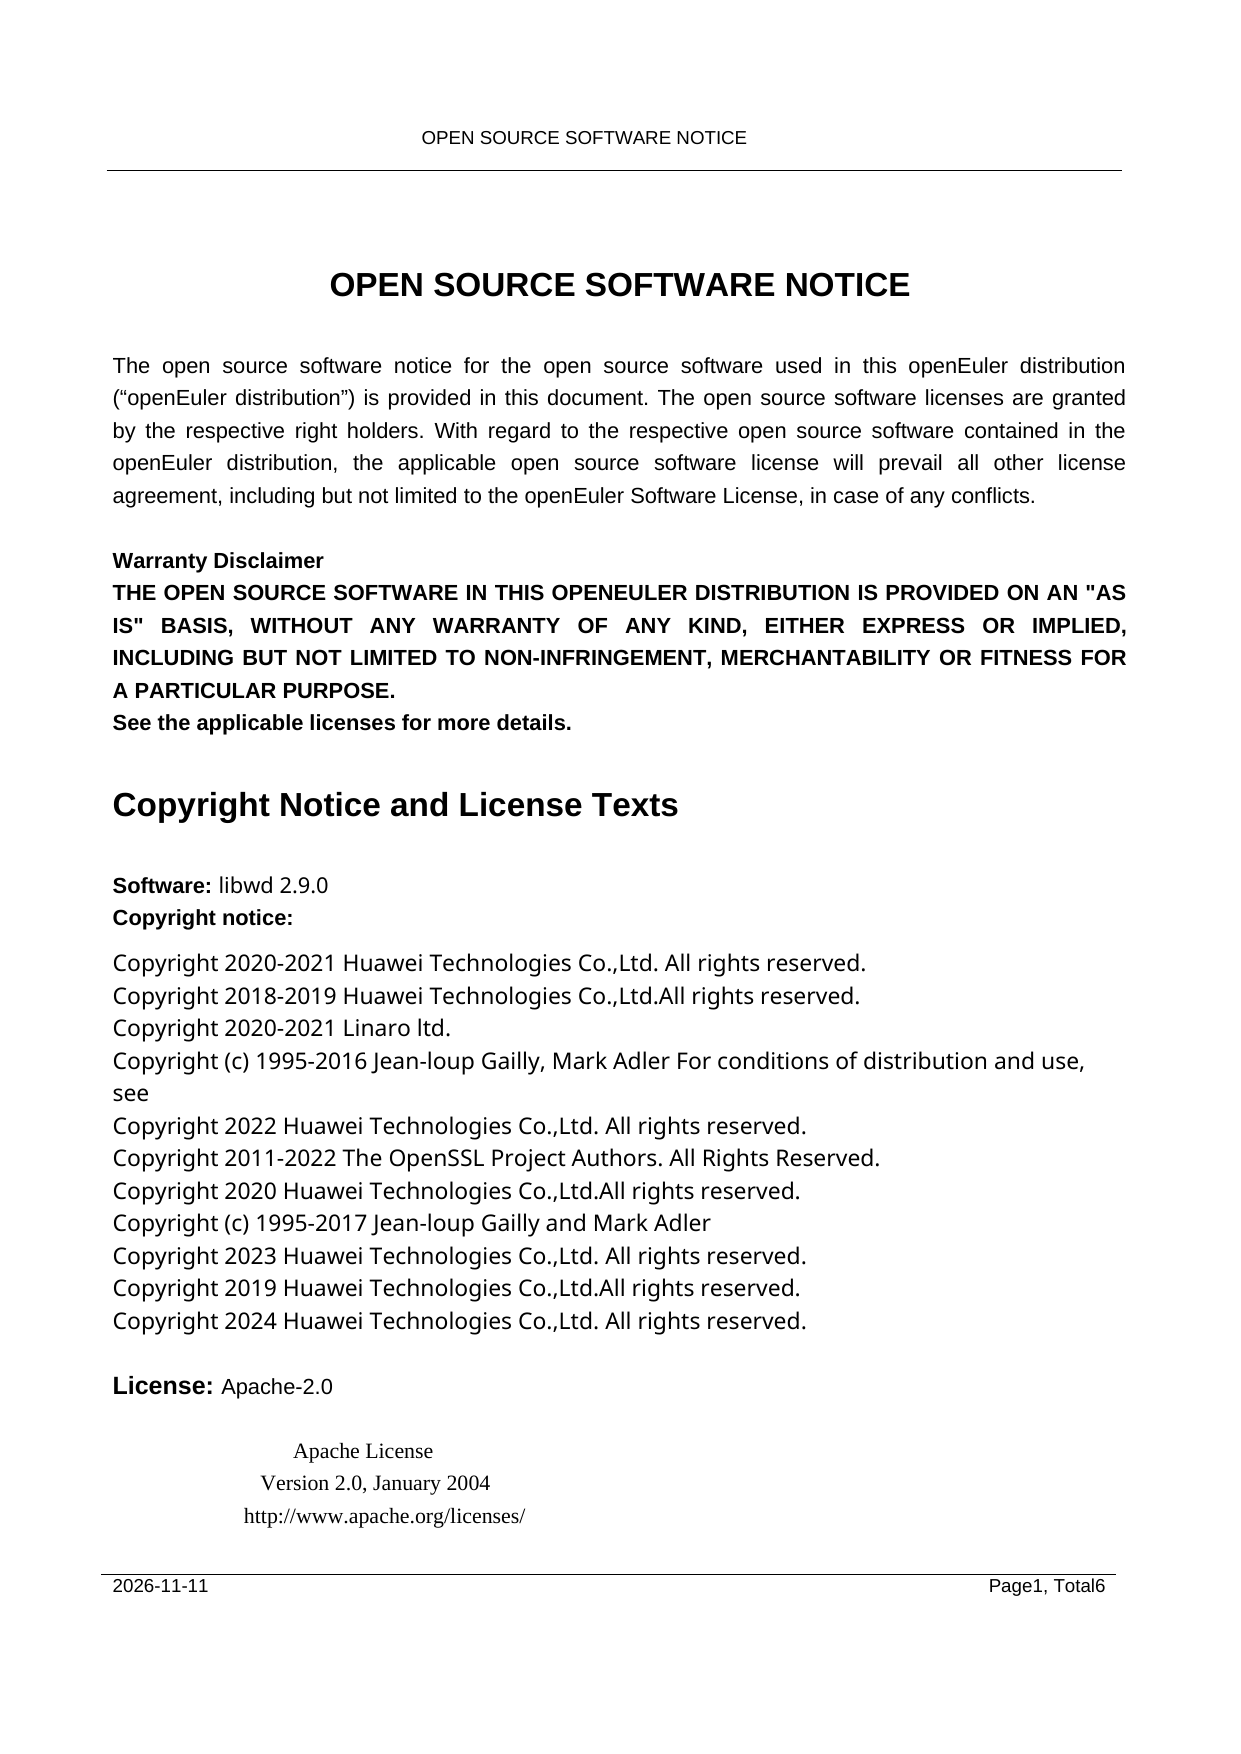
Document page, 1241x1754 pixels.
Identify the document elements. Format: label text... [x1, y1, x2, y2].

text THE OPEN SOURCE SOFTWARE IN THIS OPENEULER DISTRIBUTION IS PROVIDED ON AN "AS IS" BASIS, WITHOUT ANY WARRANTY OF ANY KIND, EITHER EXPRESS OR IMPLIED, INCLUDING BUT NOT LIMITED TO NON-INFRINGEMENT, MERCHANTABILITY OR FITNESS FOR A PARTICULAR PURPOSE. See the applicable licenses for more details. [112, 576, 1128, 739]
title Software: libwd 2.9.0 [112, 869, 1128, 901]
text Warranty Disclaimer [112, 544, 1128, 576]
text Copyright notice: [112, 901, 1128, 934]
text Copyright 2020-2021 Huawei Technologies Co.,Ltd. All rights reserved. Copyright 2018-2019 Huawei Technologies Co.,Ltd.All rights reserved. Copyright 2020-2021 Linaro ltd. Copyright (c) 1995-2016 Jean-loup Gailly, Mark Adler For conditions of distribution and use, see Copyright 2022 Huawei Technologies Co.,Ltd. All rights reserved. Copyright 2011-2022 The OpenSSL Project Authors. All Rights Reserved. Copyright 2020 Huawei Technologies Co.,Ltd.All rights reserved. Copyright (c) 1995-2017 Jean-loup Gailly and Mark Adler Copyright 2023 Huawei Technologies Co.,Ltd. All rights reserved. Copyright 2019 Huawei Technologies Co.,Ltd.All rights reserved. Copyright 2024 Huawei Technologies Co.,Ltd. All rights reserved. [112, 947, 1128, 1369]
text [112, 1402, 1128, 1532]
text License: Apache-2.0 [112, 1369, 1128, 1402]
text OPEN SOURCE SOFTWARE NOTICE [112, 251, 1128, 316]
text Copyright Notice and License Texts [112, 771, 1128, 836]
text The open source software notice for the open source software used in this openEuler distribution (“openEuler distribution”) is provided in this document. The open source software licenses are granted by the respective right holders. With regard to the respective open source software contained in the openEuler distribution, the applicable open source software license will prevail all other license agreement, including but not limited to the openEuler Software License, in case of any conflicts. [112, 349, 1128, 511]
